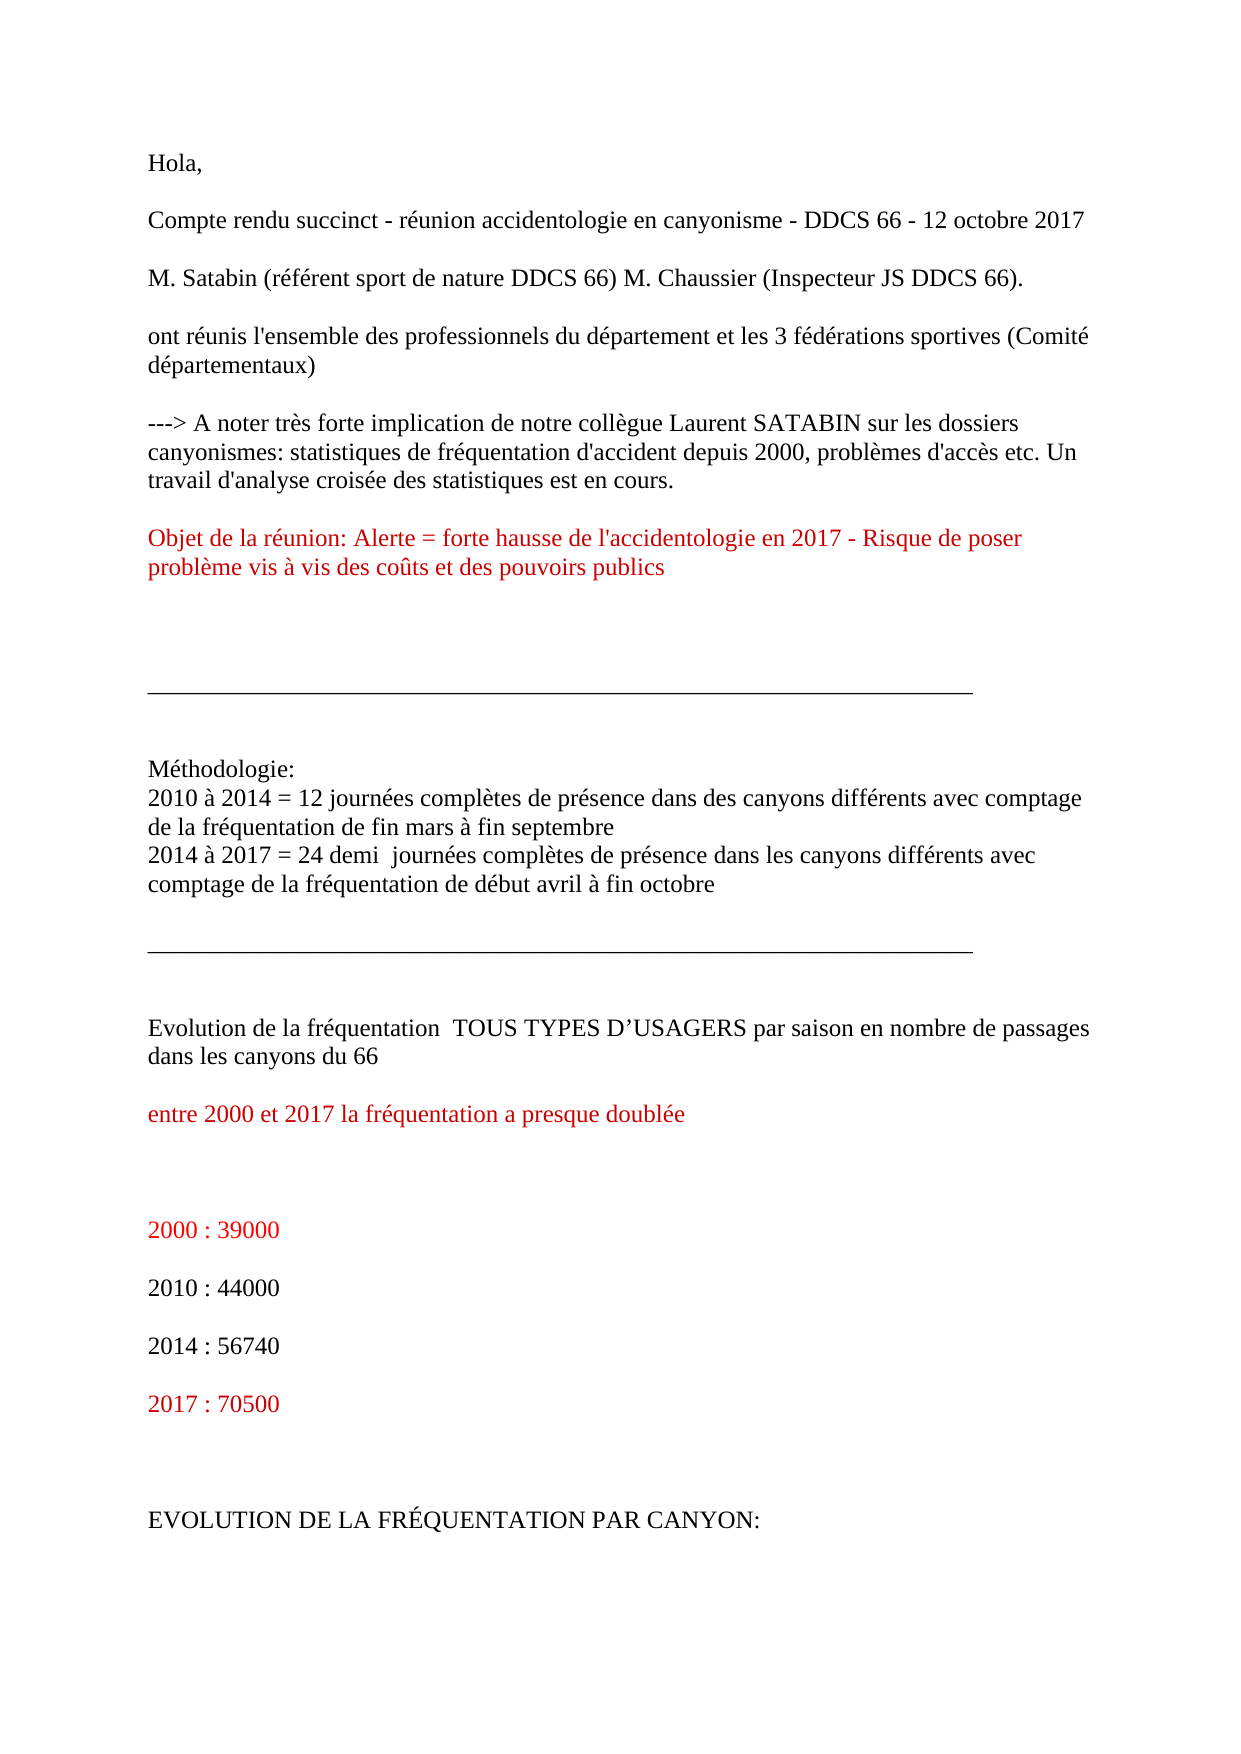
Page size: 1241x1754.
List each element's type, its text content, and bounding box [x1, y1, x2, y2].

text M. Satabin (référent sport de nature DDCS 66) M. Chaussier (Inspecteur JS DDCS 66). [148, 263, 1093, 292]
text Hola, [148, 148, 1093, 176]
text 2000 : 39000 [148, 1215, 1093, 1244]
text entre 2000 et 2017 la fréquentation a presque doublée [148, 1099, 1093, 1128]
text __________________________________________________________________ Méthodologie: 2010 à 2014 = 12 journées complètes de présence dans des canyons différents avec comptage de la fréquentation de fin mars à fin septembre 2014 à 2017 = 24 demi journées complètes de présence dans les canyons différents avec comptage de la fréquentation de début avril à fin octobre __________________________________________________________________ [148, 668, 1093, 983]
text 2014 : 56740 [148, 1331, 1093, 1360]
text 2010 : 44000 [148, 1273, 1093, 1302]
text ---> A noter très forte implication de notre collègue Laurent SATABIN sur les dossiers canyonismes: statistiques de fréquentation d'accident depuis 2000, problèmes d'accès etc. Un travail d'analyse croisée des statistiques est en cours. [148, 408, 1093, 494]
text Compte rendu succinct - réunion accidentologie en canyonisme - DDCS 66 - 12 octobre 2017 [148, 206, 1093, 234]
text Evolution de la fréquentation TOUS TYPES D’USAGERS par saison en nombre de passages dans les canyons du 66 [148, 1013, 1093, 1070]
text 2017 : 70500 [148, 1389, 1093, 1418]
text EVOLUTION DE LA FRÉQUENTATION PAR CANYON: [148, 1505, 1093, 1533]
text Objet de la réunion: Alerte = forte hausse de l'accidentologie en 2017 - Risque de poser problème vis à vis des coûts et des pouvoirs publics [148, 523, 1093, 581]
text ont réunis l'ensemble des professionnels du département et les 3 fédérations sportives (Comité départementaux) [148, 321, 1093, 379]
